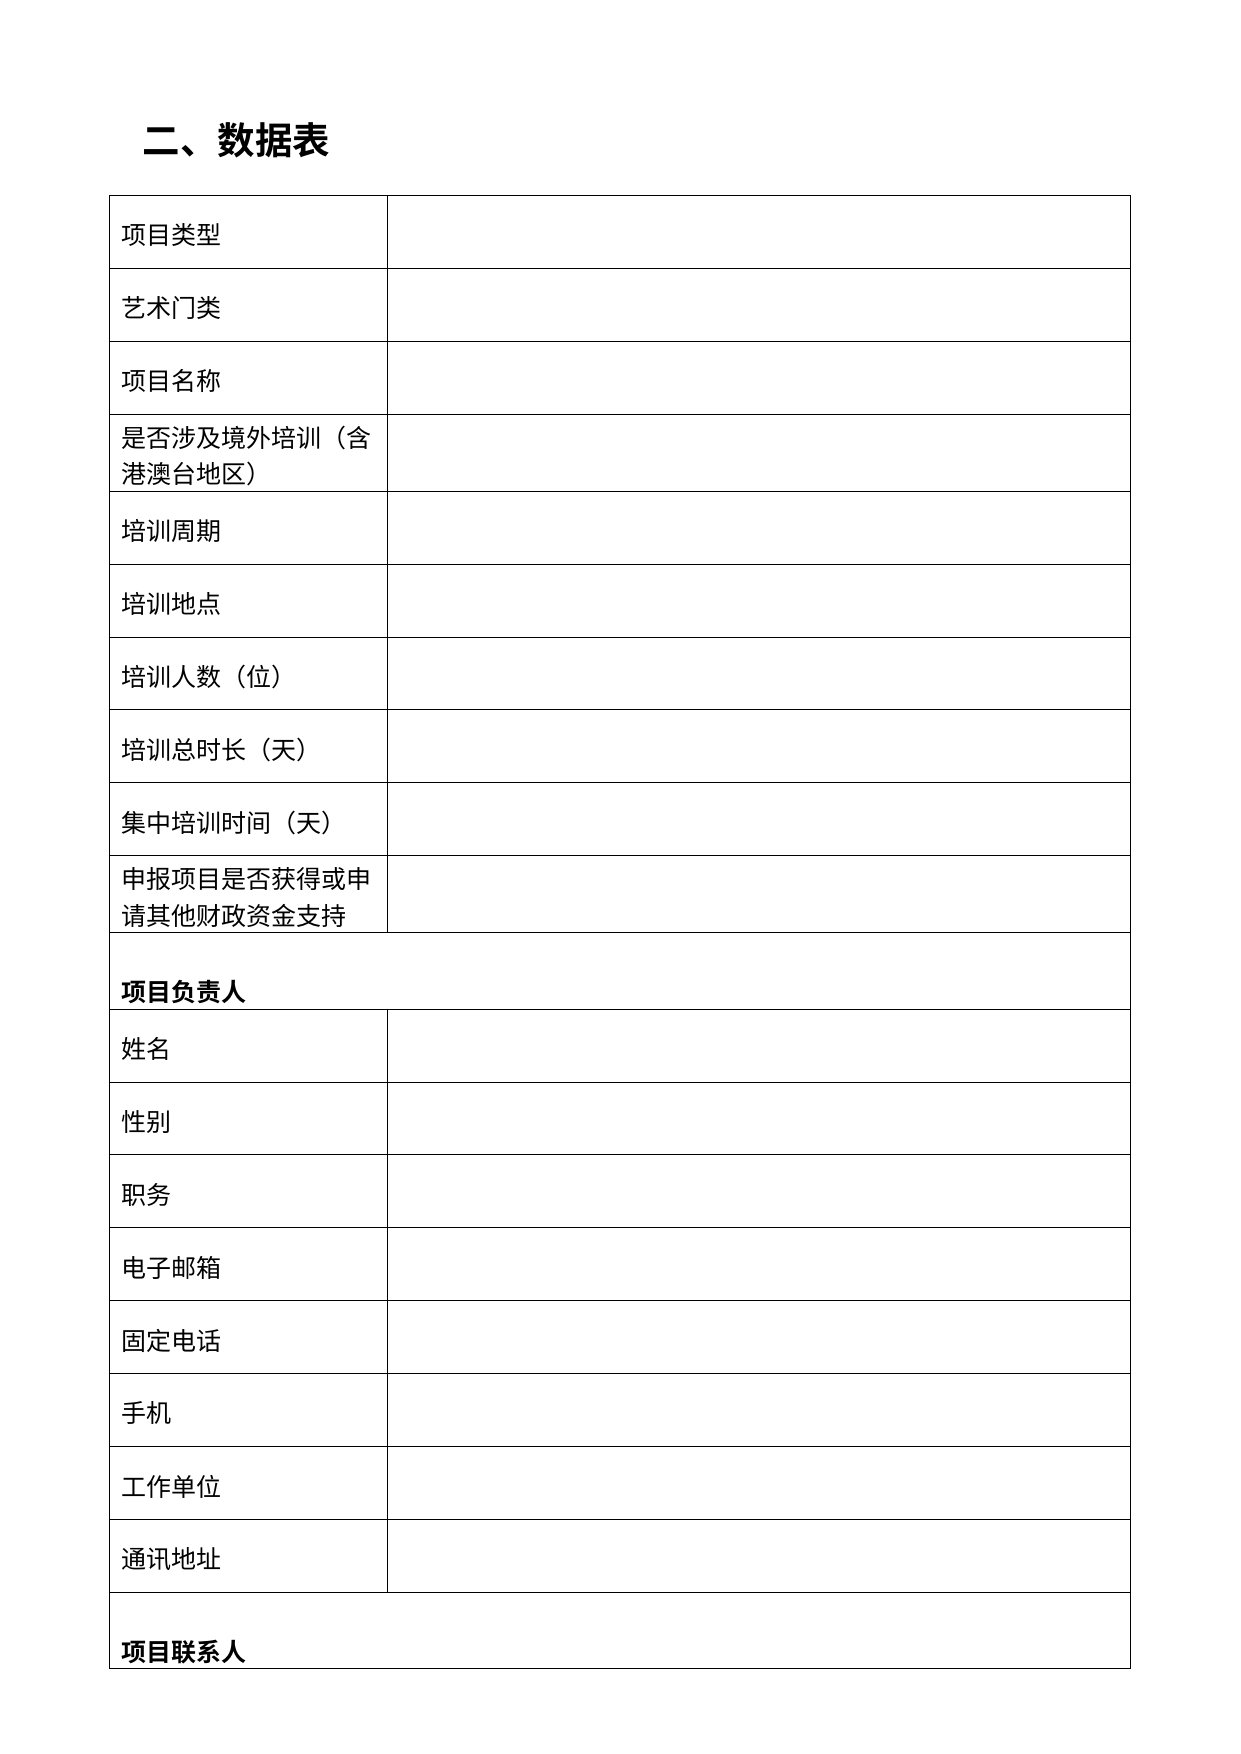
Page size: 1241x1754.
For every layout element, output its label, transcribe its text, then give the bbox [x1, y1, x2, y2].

table_cell 集中培训时间（天） [110, 783, 387, 855]
table_header 项目类型 [110, 196, 387, 268]
table_cell 工作单位 [110, 1447, 387, 1519]
table_cell 项目联系人 [110, 1593, 1130, 1668]
table_cell [388, 783, 1130, 855]
table_cell [388, 1155, 1130, 1227]
table_cell [388, 269, 1130, 341]
table_cell 培训周期 [110, 492, 387, 563]
table_header [388, 196, 1130, 268]
table_cell [388, 1447, 1130, 1519]
table_cell 电子邮箱 [110, 1228, 387, 1300]
table_cell [388, 492, 1130, 563]
table_cell 职务 [110, 1155, 387, 1227]
table_cell [388, 1010, 1130, 1081]
table_cell 性别 [110, 1083, 387, 1154]
table_cell 项目名称 [110, 342, 387, 413]
table_cell [388, 638, 1130, 709]
subtitle 二、数据表 [143, 111, 1169, 165]
table_cell 姓名 [110, 1010, 387, 1081]
table_cell [388, 342, 1130, 413]
table_cell [388, 1083, 1130, 1154]
table_cell 艺术门类 [110, 269, 387, 341]
table_cell [388, 415, 1130, 491]
table_cell [388, 856, 1130, 932]
table_cell [388, 1228, 1130, 1300]
table_cell 通讯地址 [110, 1520, 387, 1592]
table_cell 申报项目是否获得或申请其他财政资金支持 [110, 856, 387, 932]
table_cell 是否涉及境外培训（含港澳台地区） [110, 415, 387, 491]
table_cell [388, 565, 1130, 636]
table_cell [388, 1374, 1130, 1446]
table_cell 培训总时长（天） [110, 710, 387, 782]
table_cell 固定电话 [110, 1301, 387, 1373]
table_cell [388, 1520, 1130, 1592]
table_cell 培训地点 [110, 565, 387, 636]
table_cell [388, 1301, 1130, 1373]
table_cell 培训人数（位） [110, 638, 387, 709]
table_cell 手机 [110, 1374, 387, 1446]
table_cell [388, 710, 1130, 782]
table_cell 项目负责人 [110, 933, 1130, 1008]
